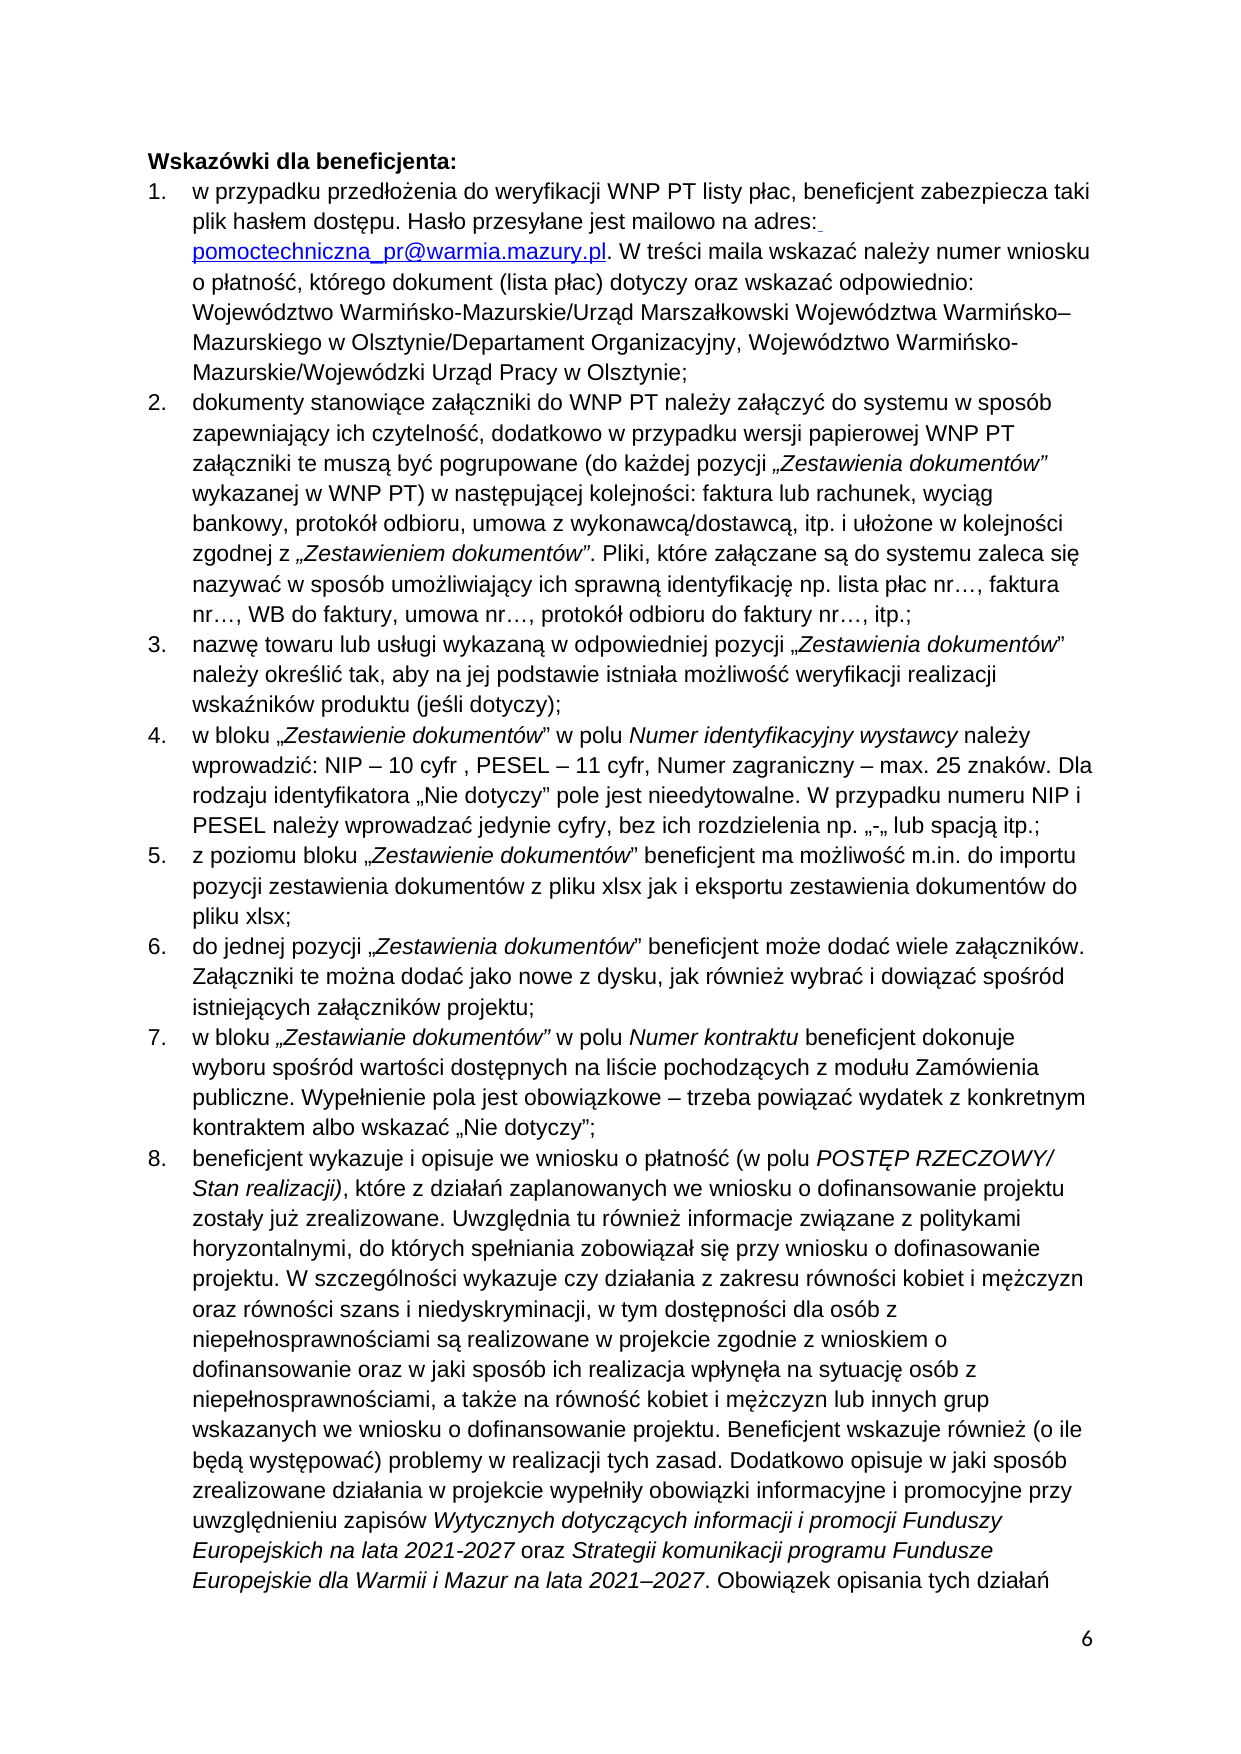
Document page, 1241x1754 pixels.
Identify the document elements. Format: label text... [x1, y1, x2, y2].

list w bloku „Zestawianie dokumentów” w polu Numer kontraktu beneficjent dokonuje wyboru spośród wartości dostępnych na liście pochodzących z modułu Zamówienia publiczne. Wypełnienie pola jest obowiązkowe – trzeba powiązać wydatek z konkretnym kontraktem albo wskazać „Nie dotyczy”; [148, 1024, 1093, 1141]
text Wskazówki dla beneficjenta: [148, 148, 1093, 174]
list z poziomu bloku „Zestawienie dokumentów” beneficjent ma możliwość m.in. do importu pozycji zestawienia dokumentów z pliku xlsx jak i eksportu zestawienia dokumentów do pliku xlsx; [148, 842, 1093, 929]
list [148, 1144, 1093, 1594]
list w przypadku przedłożenia do weryfikacji WNP PT listy płac, beneficjent zabezpiecza taki plik hasłem dostępu. Hasło przesyłane jest mailowo na adres: pomoctechniczna_pr@warmia.mazury.pl. W treści maila wskazać należy numer wniosku o płatność, którego dokument (lista płac) dotyczy oraz wskazać odpowiednio: Województwo Warmińsko-Mazurskie/Urząd Marszałkowski Województwa Warmińsko–Mazurskiego w Olsztynie/Departament Organizacyjny, Województwo Warmińsko-Mazurskie/Wojewódzki Urząd Pracy w Olsztynie; [148, 178, 1093, 385]
list w bloku „Zestawienie dokumentów” w polu Numer identyfikacyjny wystawcy należy wprowadzić: NIP – 10 cyfr , PESEL – 11 cyfr, Numer zagraniczny – max. 25 znaków. Dla rodzaju identyfikatora „Nie dotyczy” pole jest nieedytowalne. W przypadku numeru NIP i PESEL należy wprowadzać jedynie cyfry, bez ich rozdzielenia np. „-„ lub spacją itp.; [148, 722, 1093, 838]
list nazwę towaru lub usługi wykazaną w odpowiedniej pozycji „Zestawienia dokumentów” należy określić tak, aby na jej podstawie istniała możliwość weryfikacji realizacji wskaźników produktu (jeśli dotyczy); [148, 631, 1093, 718]
list dokumenty stanowiące załączniki do WNP PT należy załączyć do systemu w sposób zapewniający ich czytelność, dodatkowo w przypadku wersji papierowej WNP PT załączniki te muszą być pogrupowane (do każdej pozycji „Zestawienia dokumentów” wykazanej w WNP PT) w następującej kolejności: faktura lub rachunek, wyciąg bankowy, protokół odbioru, umowa z wykonawcą/dostawcą, itp. i ułożone w kolejności zgodnej z „Zestawieniem dokumentów”. Pliki, które załączane są do systemu zaleca się nazywać w sposób umożliwiający ich sprawną identyfikację np. lista płac nr…, faktura nr…, WB do faktury, umowa nr…, protokół odbioru do faktury nr…, itp.; [148, 389, 1093, 627]
list do jednej pozycji „Zestawienia dokumentów” beneficjent może dodać wiele załączników. Załączniki te można dodać jako nowe z dysku, jak również wybrać i dowiązać spośród istniejących załączników projektu; [148, 933, 1093, 1020]
